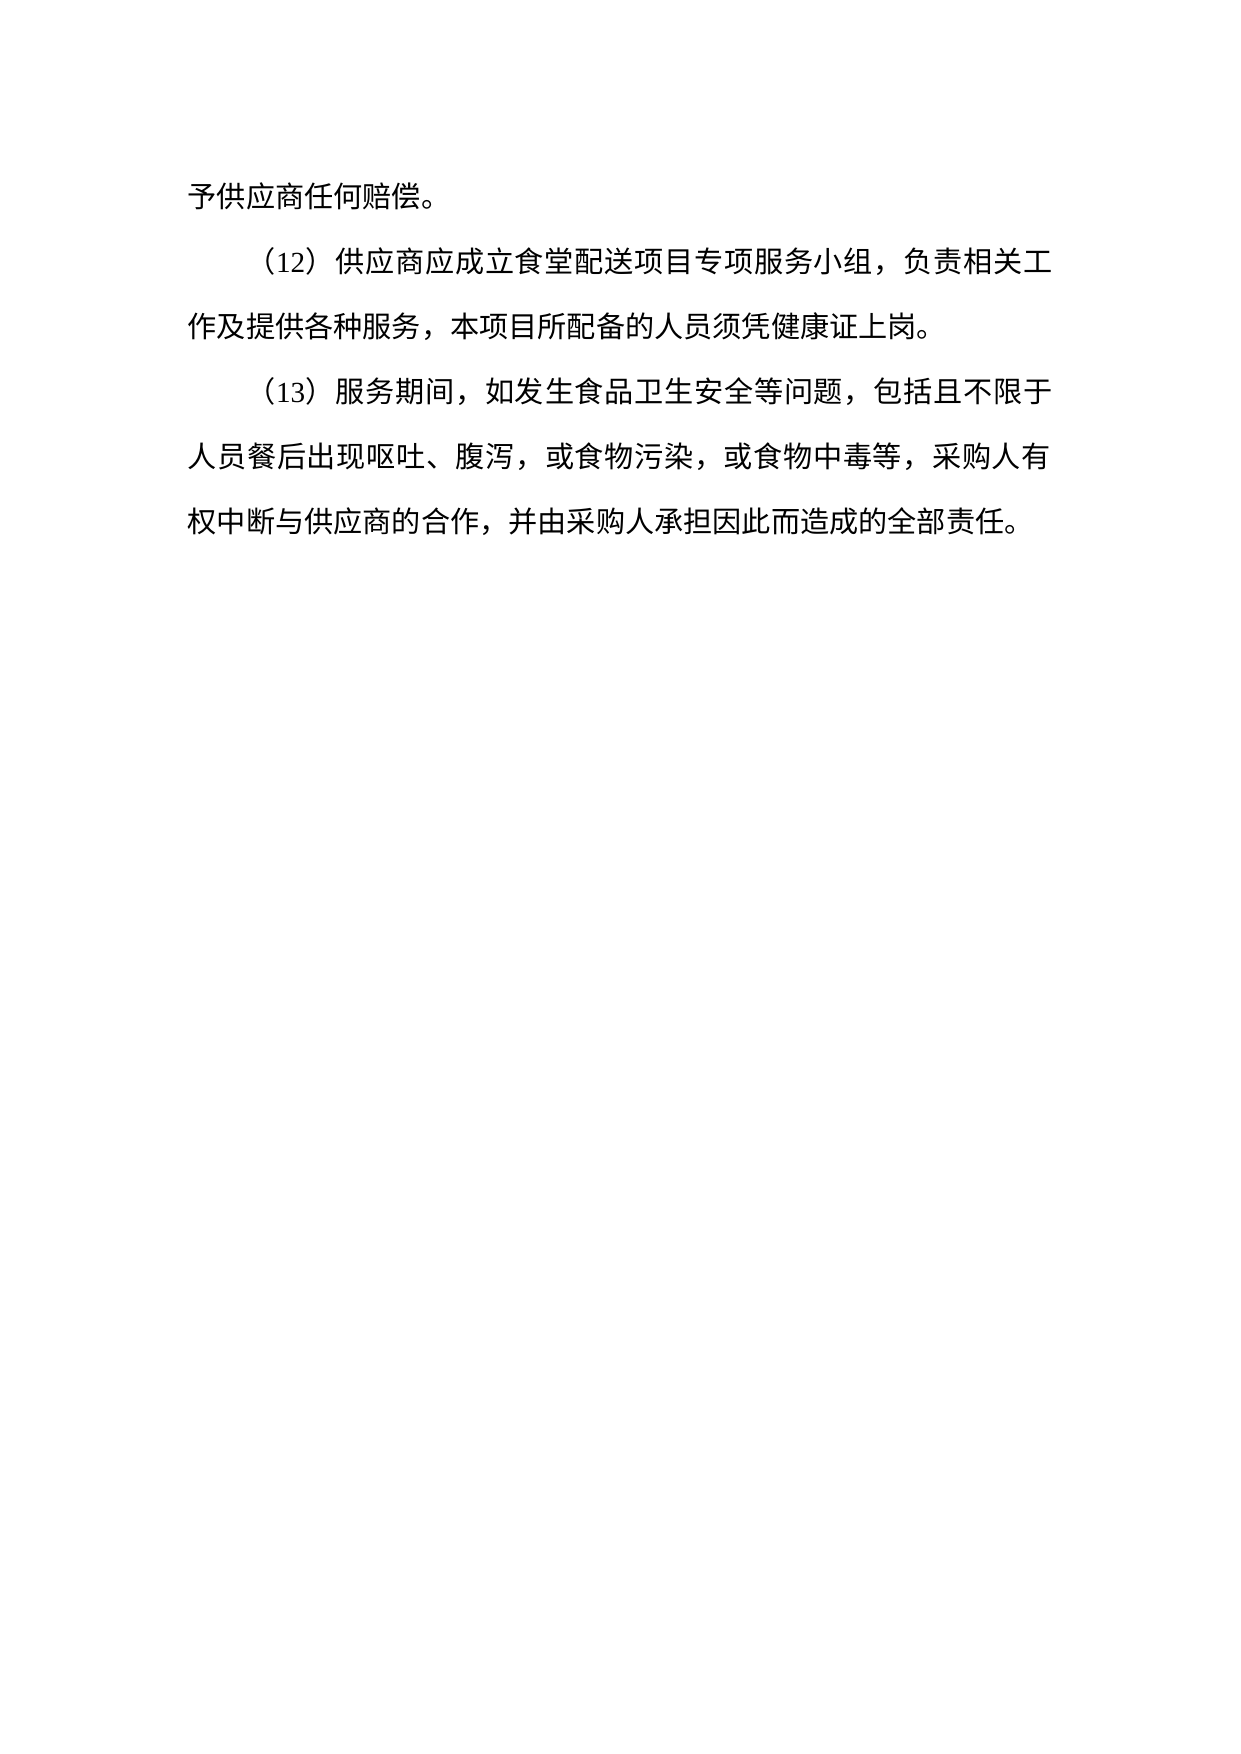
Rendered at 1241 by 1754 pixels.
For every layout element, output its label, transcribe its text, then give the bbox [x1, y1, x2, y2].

text （13）服务期间，如发生食品卫生安全等问题，包括且不限于人员餐后出现呕吐、腹泻，或食物污染，或食物中毒等，采购人有权中断与供应商的合作，并由采购人承担因此而造成的全部责任。 [187, 357, 1053, 552]
text （12）供应商应成立食堂配送项目专项服务小组，负责相关工作及提供各种服务，本项目所配备的人员须凭健康证上岗。 [187, 227, 1053, 357]
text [187, 162, 1053, 227]
